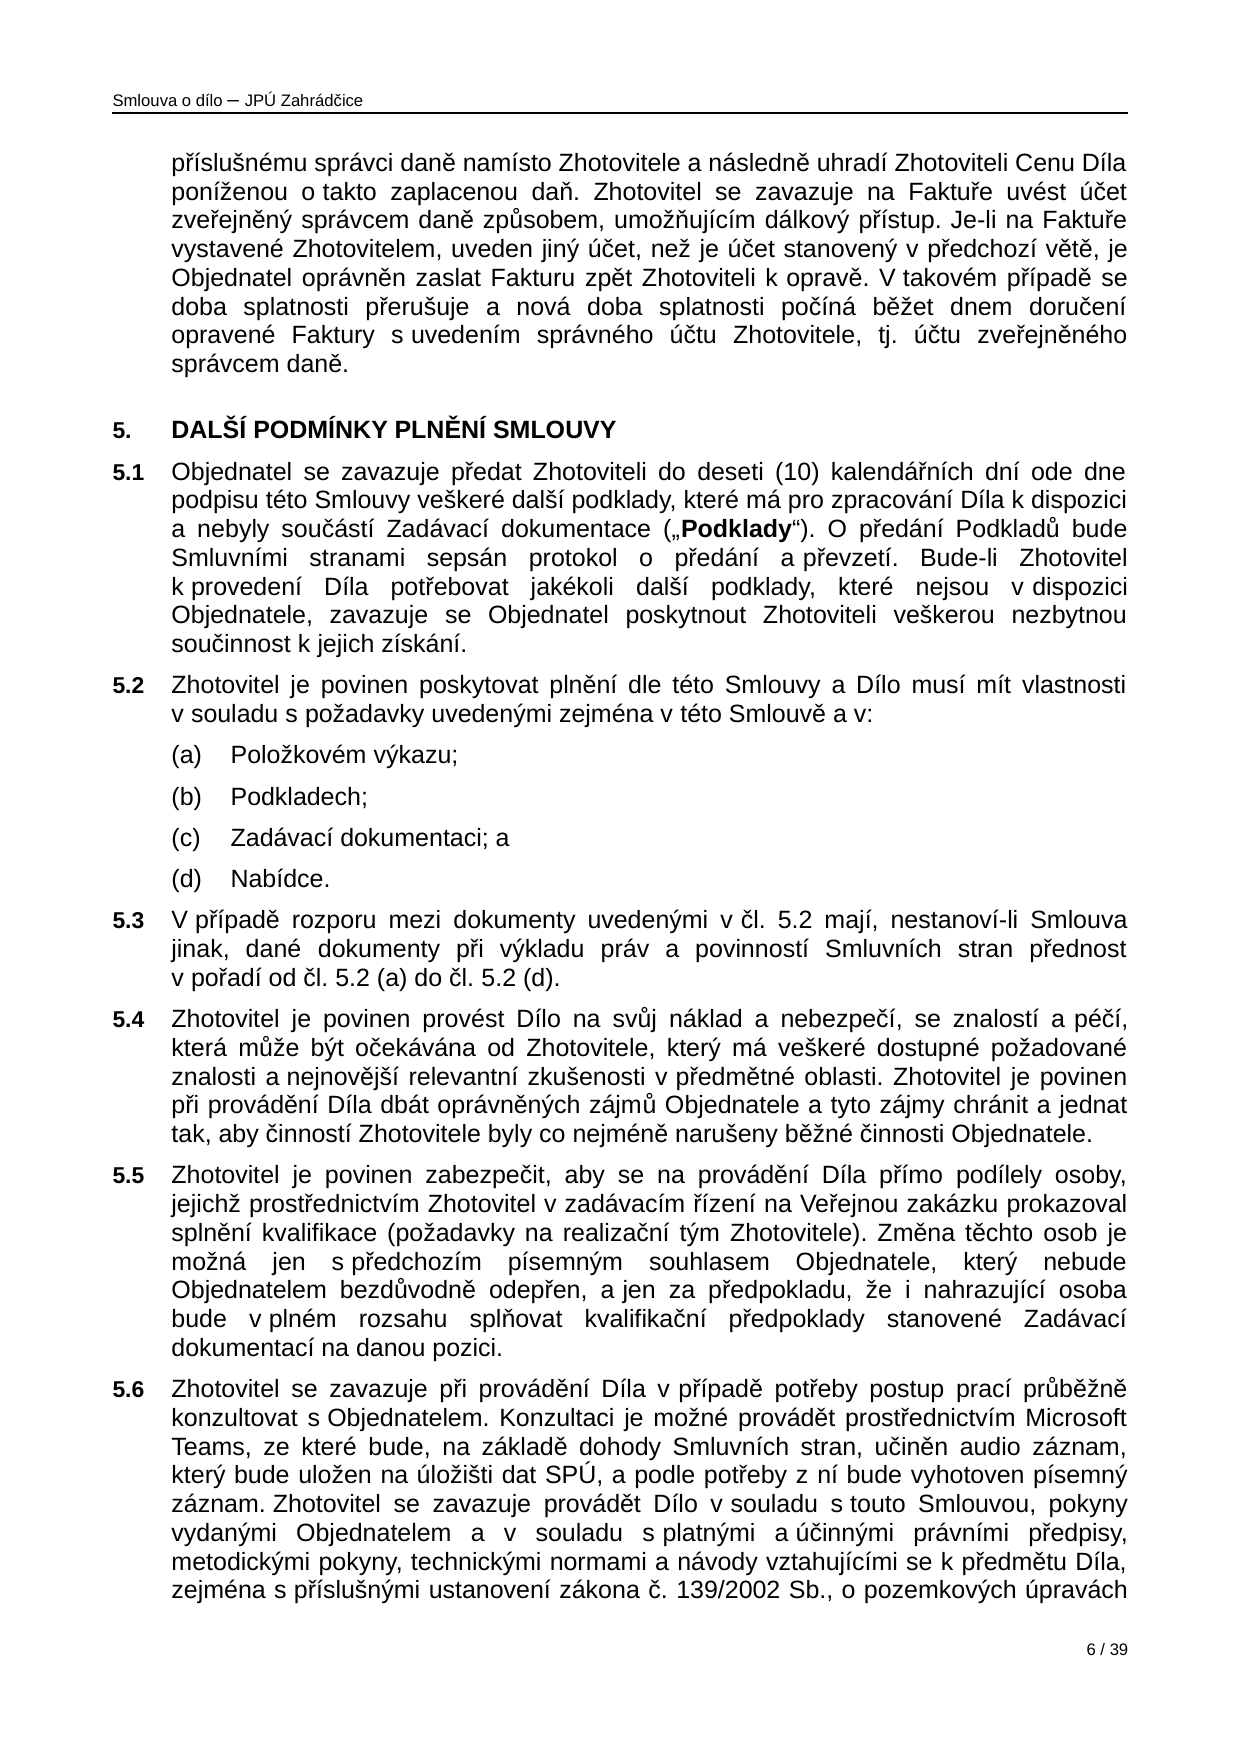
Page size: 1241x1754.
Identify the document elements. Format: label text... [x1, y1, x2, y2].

text V případě rozporu mezi dokumenty uvedenými v čl. 5.2 mají, nestanoví-li Smlouva jinak, dané dokumenty při výkladu práv a povinností Smluvních stran přednost v pořadí od čl. 5.2 (a) do čl. 5.2 (d). [112, 905, 1128, 991]
list Položkovém výkazu; [171, 740, 1128, 769]
text Objednatel se zavazuje předat Zhotoviteli do deseti (10) kalendářních dní ode dne podpisu této Smlouvy veškeré další podklady, které má pro zpracování Díla k dispozici a nebyly součástí Zadávací dokumentace („Podklady“). O předání Podkladů bude Smluvními stranami sepsán protokol o předání a převzetí. Bude-li Zhotovitel k provedení Díla potřebovat jakékoli další podklady, které nejsou v dispozici Objednatele, zavazuje se Objednatel poskytnout Zhotoviteli veškerou nezbytnou součinnost k jejich získání. [112, 456, 1128, 658]
list Zadávací dokumentaci; a [171, 823, 1128, 851]
text Zhotovitel je povinen zabezpečit, aby se na provádění Díla přímo podílely osoby, jejichž prostřednictvím Zhotovitel v zadávacím řízení na Veřejnou zakázku prokazoval splnění kvalifikace (požadavky na realizační tým Zhotovitele). Změna těchto osob je možná jen s předchozím písemným souhlasem Objednatele, který nebude Objednatelem bezdůvodně odepřen, a jen za předpokladu, že i nahrazující osoba bude v plném rozsahu splňovat kvalifikační předpoklady stanovené Zadávací dokumentací na danou pozici. [112, 1160, 1128, 1361]
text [112, 148, 1128, 378]
list Podkladech; [171, 781, 1128, 810]
list Nabídce. [171, 864, 1128, 893]
text Zhotovitel je povinen provést Dílo na svůj náklad a nebezpečí, se znalostí a péčí, která může být očekávána od Zhotovitele, který má veškeré dostupné požadované znalosti a nejnovější relevantní zkušenosti v předmětné oblasti. Zhotovitel je povinen při provádění Díla dbát oprávněných zájmů Objednatele a tyto zájmy chránit a jednat tak, aby činností Zhotovitele byly co nejméně narušeny běžné činnosti Objednatele. [112, 1004, 1128, 1148]
text Další podmínky Plnění smlouvy [112, 415, 1128, 444]
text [112, 1374, 1128, 1604]
text Zhotovitel je povinen poskytovat plnění dle této Smlouvy a Dílo musí mít vlastnosti v souladu s požadavky uvedenými zejména v této Smlouvě a v: [112, 670, 1128, 728]
